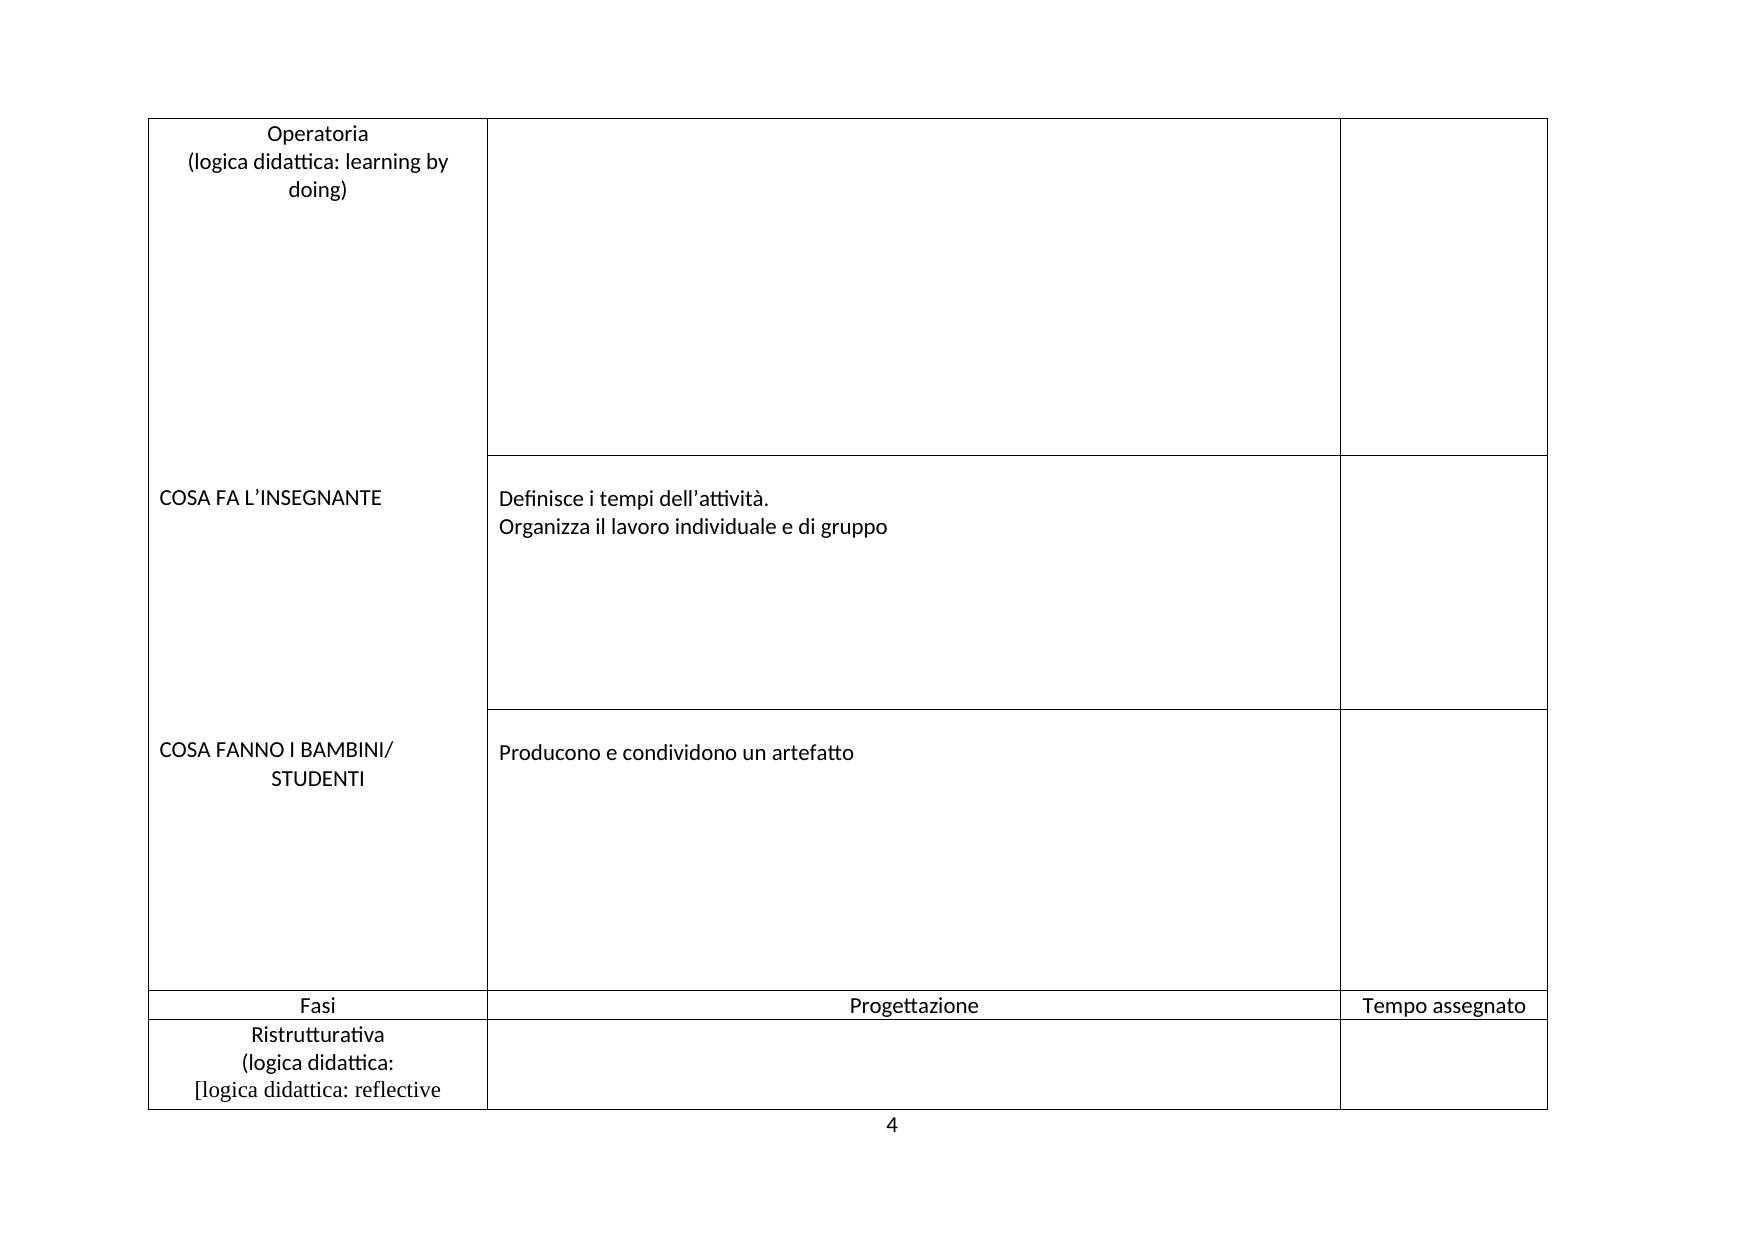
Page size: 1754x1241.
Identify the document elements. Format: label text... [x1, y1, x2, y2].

table_cell [1341, 1020, 1547, 1109]
table_cell Progettazione [488, 991, 1340, 1019]
table_cell Fasi [149, 991, 487, 1019]
table_cell [488, 1020, 1340, 1109]
table_cell [1341, 119, 1547, 455]
table_cell Producono e condividono un artefatto [488, 710, 1340, 990]
table_cell [1341, 710, 1547, 990]
table_cell [488, 119, 1340, 455]
table_cell [1341, 456, 1547, 709]
table_cell Operatoria (logica didattica: learning by doing) COSA FA L’INSEGNANTE COSA FANNO I BAMBINI/ STUDENTI [149, 119, 487, 990]
table_cell Tempo assegnato [1341, 991, 1547, 1019]
table_cell Definisce i tempi dell’attività. Organizza il lavoro individuale e di gruppo [488, 456, 1340, 709]
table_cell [149, 1020, 487, 1109]
